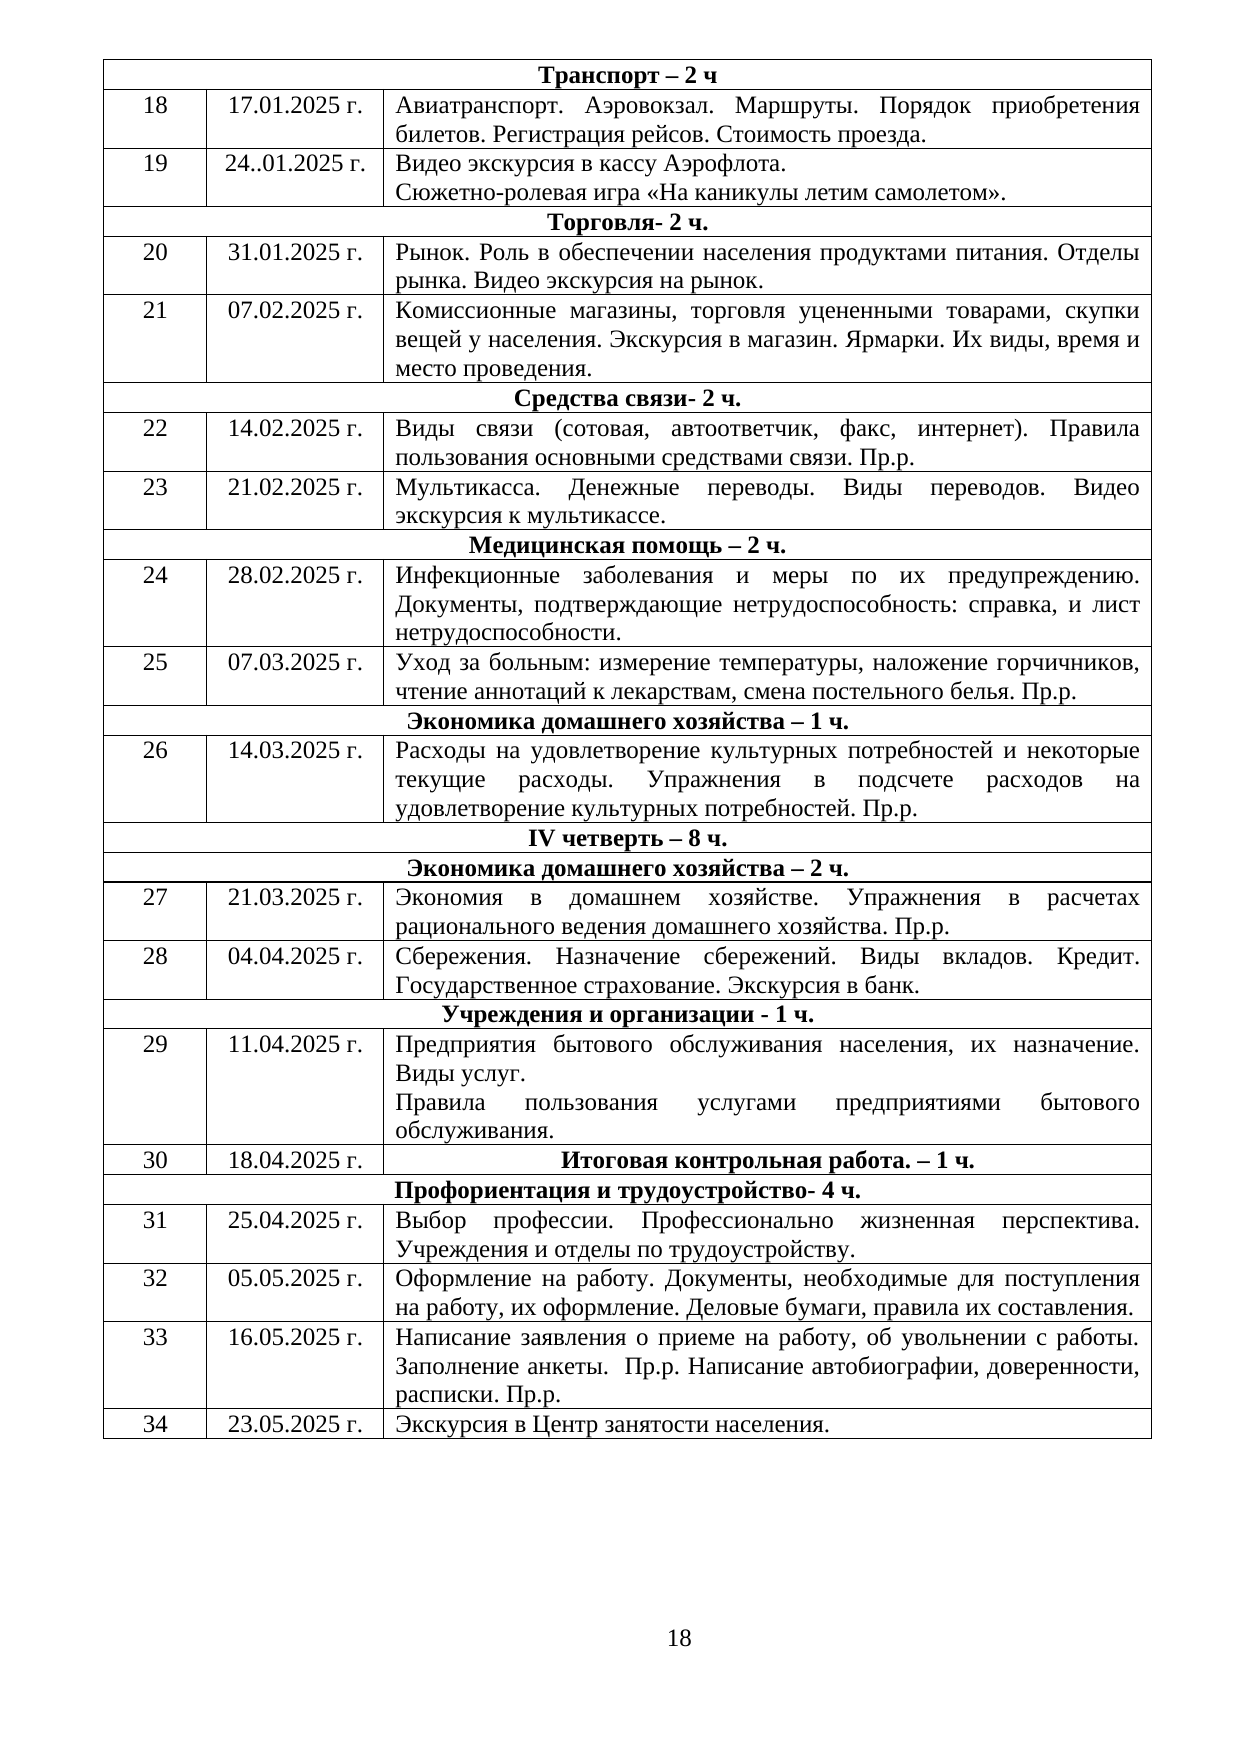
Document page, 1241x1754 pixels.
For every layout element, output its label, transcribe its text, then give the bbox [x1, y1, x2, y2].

table_cell 29 [104, 1029, 206, 1144]
table_cell 07.03.2025 г. [207, 647, 383, 705]
table_cell Экскурсия в Центр занятости населения. [384, 1409, 1151, 1438]
table_cell Написание заявления о приеме на работу, об увольнении с работы. Заполнение анкеты. Пр.р. Написание автобиографии, доверенности, расписки. Пр.р. [384, 1322, 1151, 1408]
table_cell 18 [104, 90, 206, 147]
table_cell Профориентация и трудоустройство- 4 ч. [104, 1175, 1151, 1204]
table_cell Мультикасса. Денежные переводы. Виды переводов. Видео экскурсия к мультикассе. [384, 472, 1151, 529]
table_cell 04.04.2025 г. [207, 941, 383, 998]
table_cell 23 [104, 472, 206, 529]
table_cell Медицинская помощь – 2 ч. [104, 530, 1151, 559]
table_cell 14.03.2025 г. [207, 736, 383, 822]
table_cell Видео экскурсия в кассу Аэрофлота. Сюжетно-ролевая игра «На каникулы летим самолетом». [384, 149, 1151, 206]
table_cell 05.05.2025 г. [207, 1264, 383, 1321]
table_cell 20 [104, 237, 206, 294]
table_cell Уход за больным: измерение температуры, наложение горчичников, чтение аннотаций к лекарствам, смена постельного белья. Пр.р. [384, 647, 1151, 705]
table_cell 21.02.2025 г. [207, 472, 383, 529]
table_cell 34 [104, 1409, 206, 1438]
table_cell 24..01.2025 г. [207, 149, 383, 206]
table_cell Итоговая контрольная работа. – 1 ч. [384, 1145, 1151, 1174]
table_cell 25 [104, 647, 206, 705]
table_cell 30 [104, 1145, 206, 1174]
table_cell 33 [104, 1322, 206, 1408]
table_cell Торговля- 2 ч. [104, 207, 1151, 236]
table_cell Выбор профессии. Профессионально жизненная перспектива. Учреждения и отделы по трудоустройству. [384, 1205, 1151, 1262]
table_cell Комиссионные магазины, торговля уцененными товарами, скупки вещей у населения. Экскурсия в магазин. Ярмарки. Их виды, время и место проведения. [384, 295, 1151, 382]
table_cell 21 [104, 295, 206, 382]
table_cell Экономика домашнего хозяйства – 1 ч. [104, 706, 1151, 734]
table_cell 07.02.2025 г. [207, 295, 383, 382]
table_cell 25.04.2025 г. [207, 1205, 383, 1262]
table_cell Экономия в домашнем хозяйстве. Упражнения в расчетах рационального ведения домашнего хозяйства. Пр.р. [384, 883, 1151, 940]
table_cell Авиатранспорт. Аэровокзал. Маршруты. Порядок приобретения билетов. Регистрация рейсов. Стоимость проезда. [384, 90, 1151, 147]
table_cell 16.05.2025 г. [207, 1322, 383, 1408]
table_cell Расходы на удовлетворение культурных потребностей и некоторые текущие расходы. Упражнения в подсчете расходов на удовлетворение культурных потребностей. Пр.р. [384, 736, 1151, 822]
table_cell 26 [104, 736, 206, 822]
table_cell 18.04.2025 г. [207, 1145, 383, 1174]
table_cell 22 [104, 413, 206, 471]
table_cell Инфекционные заболевания и меры по их предупреждению. Документы, подтверждающие нетрудоспособность: справка, и лист нетрудоспособности. [384, 560, 1151, 646]
table_cell 21.03.2025 г. [207, 883, 383, 940]
table_cell 31.01.2025 г. [207, 237, 383, 294]
table_cell 27 [104, 883, 206, 940]
table_cell Экономика домашнего хозяйства – 2 ч. [104, 853, 1151, 881]
table_cell 14.02.2025 г. [207, 413, 383, 471]
table_cell 32 [104, 1264, 206, 1321]
table_cell Сбережения. Назначение сбережений. Виды вкладов. Кредит. Государственное страхование. Экскурсия в банк. [384, 941, 1151, 998]
table_cell Предприятия бытового обслуживания населения, их назначение. Виды услуг. Правила пользования услугами предприятиями бытового обслуживания. [384, 1029, 1151, 1144]
table_cell 23.05.2025 г. [207, 1409, 383, 1438]
table_cell Средства связи- 2 ч. [104, 383, 1151, 412]
table_cell 28.02.2025 г. [207, 560, 383, 646]
table_cell Виды связи (сотовая, автоответчик, факс, интернет). Правила пользования основными средствами связи. Пр.р. [384, 413, 1151, 471]
table_cell 28 [104, 941, 206, 998]
table_cell 19 [104, 149, 206, 206]
table_cell Учреждения и организации - 1 ч. [104, 1000, 1151, 1028]
table_cell Рынок. Роль в обеспечении населения продуктами питания. Отделы рынка. Видео экскурсия на рынок. [384, 237, 1151, 294]
table_cell 11.04.2025 г. [207, 1029, 383, 1144]
table_cell IV четверть – 8 ч. [104, 823, 1151, 852]
table_cell 31 [104, 1205, 206, 1262]
table_cell 17.01.2025 г. [207, 90, 383, 147]
table_cell 24 [104, 560, 206, 646]
table_cell Транспорт – 2 ч [104, 60, 1151, 89]
table_cell Оформление на работу. Документы, необходимые для поступления на работу, их оформление. Деловые бумаги, правила их составления. [384, 1264, 1151, 1321]
